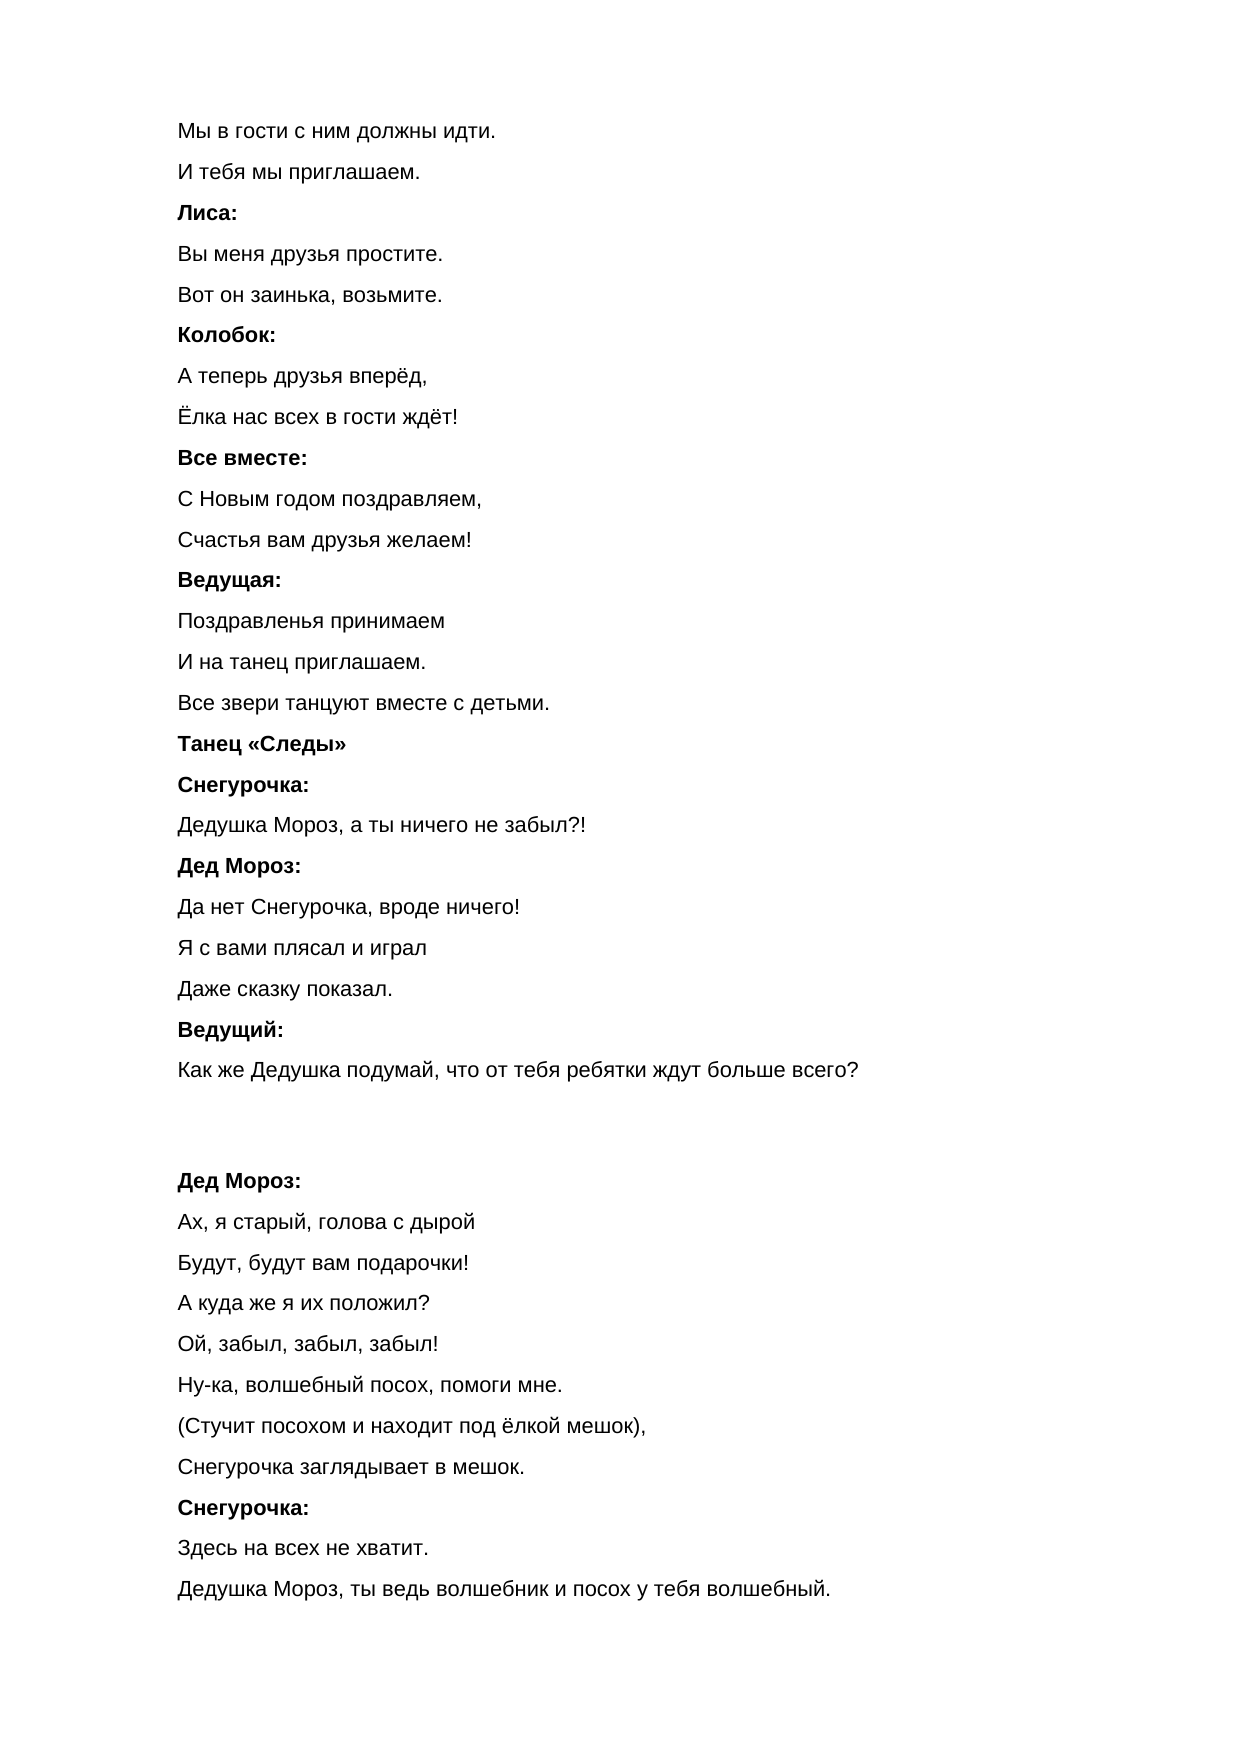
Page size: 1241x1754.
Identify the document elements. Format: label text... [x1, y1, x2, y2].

text Дедушка Мороз, ты ведь волшебник и посох у тебя волшебный. [177, 1576, 1152, 1601]
text Ведущая: [177, 567, 1152, 592]
text Дедушка Мороз, а ты ничего не забыл?! [177, 812, 1152, 837]
text Счастья вам друзья желаем! [177, 526, 1152, 552]
text Как же Дедушка подумай, что от тебя ребятки ждут больше всего? [177, 1057, 1152, 1082]
text Мы в гости с ним должны идти. [177, 118, 1152, 143]
text С Новым годом поздравляем, [177, 486, 1152, 511]
text Ой, забыл, забыл, забыл! [177, 1331, 1152, 1356]
text Даже сказку показал. [177, 976, 1152, 1001]
text Да нет Снегурочка, вроде ничего! [177, 894, 1152, 919]
text А теперь друзья вперёд, [177, 363, 1152, 388]
text Дед Мороз: [177, 853, 1152, 878]
text Лиса: [177, 200, 1152, 225]
text И тебя мы приглашаем. [177, 159, 1152, 184]
text Поздравленья принимаем [177, 608, 1152, 633]
text Дед Мороз: [177, 1168, 1152, 1193]
text Вы меня друзья простите. [177, 241, 1152, 266]
text А куда же я их положил? [177, 1290, 1152, 1315]
text Снегурочка: [177, 771, 1152, 797]
text Я с вами плясал и играл [177, 935, 1152, 960]
text И на танец приглашаем. [177, 649, 1152, 674]
text (Стучит посохом и находит под ёлкой мешок), [177, 1413, 1152, 1438]
text Ах, я старый, голова с дырой [177, 1208, 1152, 1234]
text Здесь на всех не хватит. [177, 1535, 1152, 1560]
text Все вместе: [177, 445, 1152, 470]
text Снегурочка: [177, 1494, 1152, 1519]
text Ну-ка, волшебный посох, помоги мне. [177, 1372, 1152, 1397]
text Колобок: [177, 322, 1152, 347]
text Снегурочка заглядывает в мешок. [177, 1453, 1152, 1479]
text Вот он заинька, возьмите. [177, 281, 1152, 307]
text Ёлка нас всех в гости ждёт! [177, 404, 1152, 429]
text Танец «Следы» [177, 731, 1152, 756]
text Будут, будут вам подарочки! [177, 1249, 1152, 1274]
text Все звери танцуют вместе с детьми. [177, 690, 1152, 715]
text Ведущий: [177, 1016, 1152, 1042]
